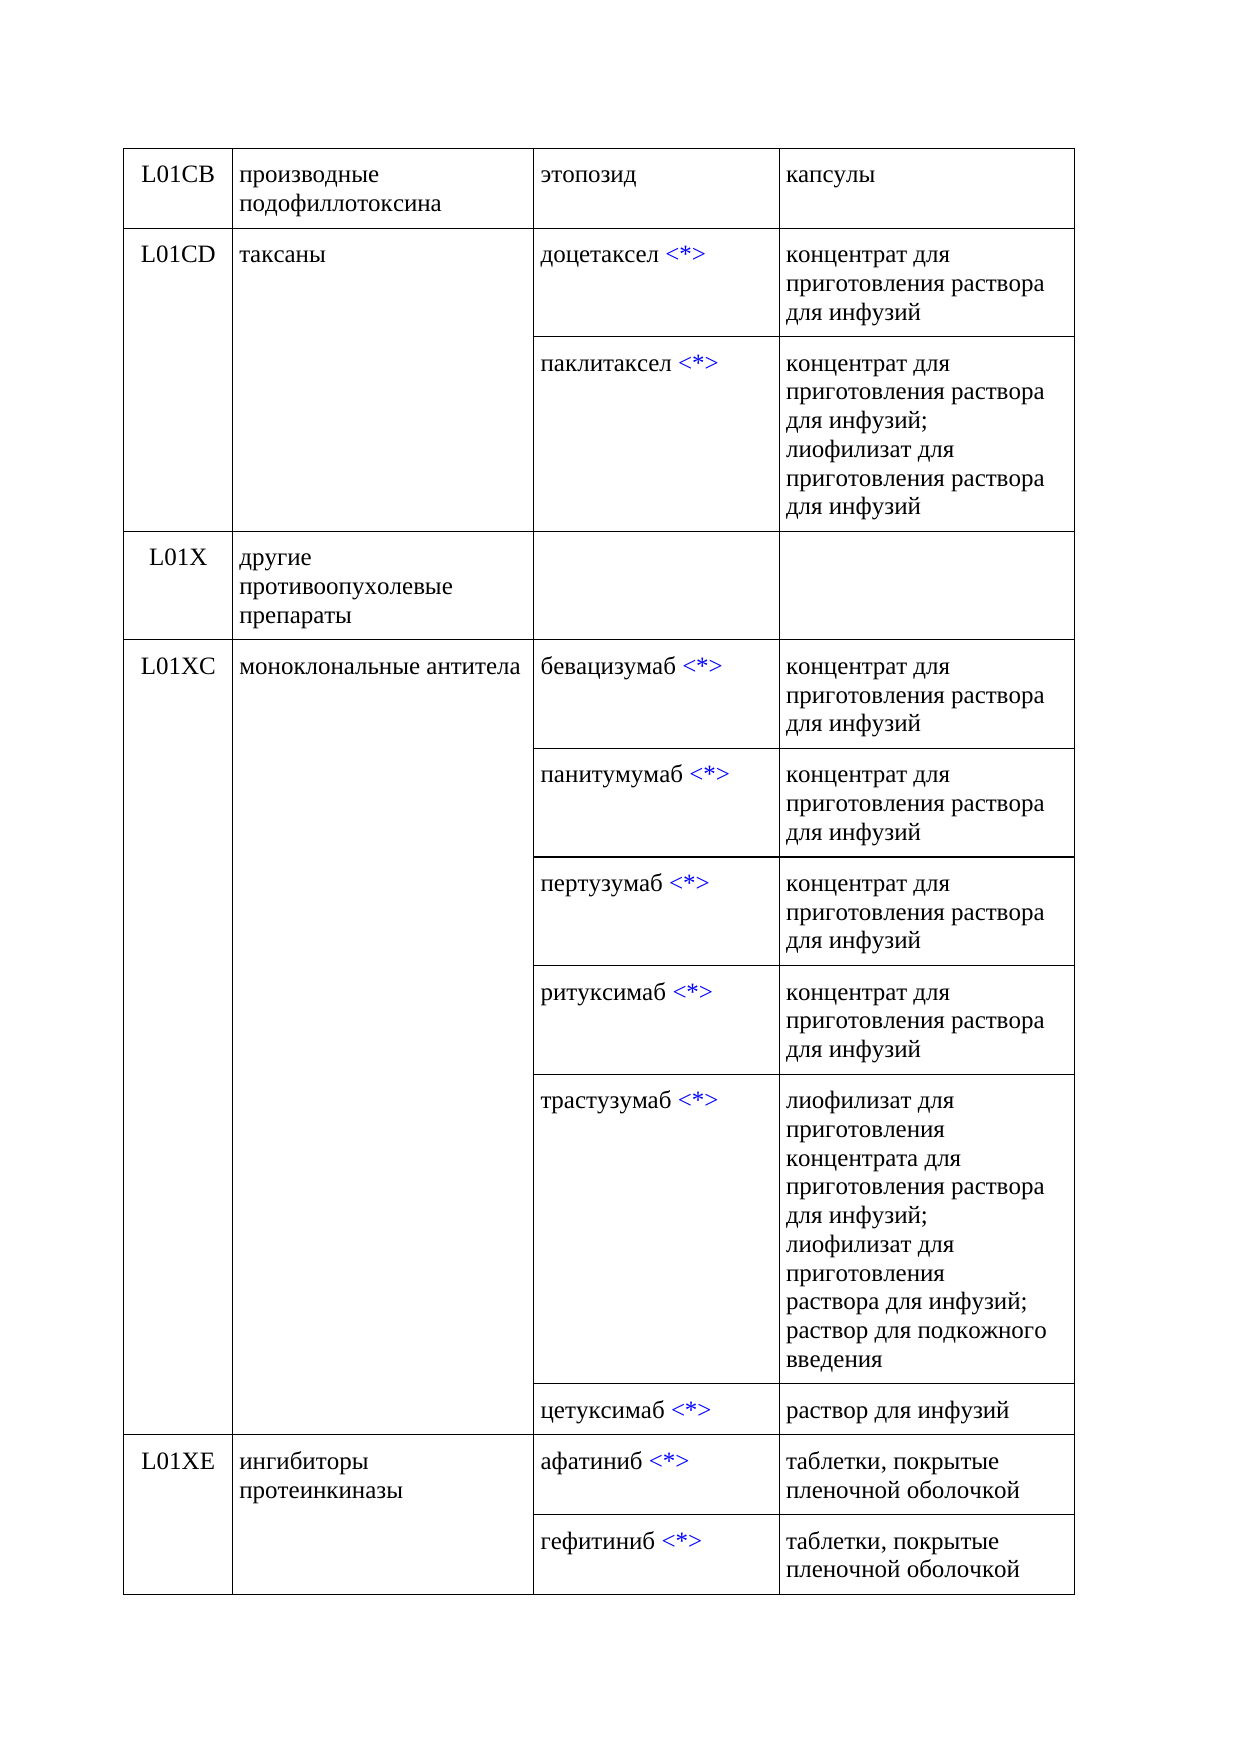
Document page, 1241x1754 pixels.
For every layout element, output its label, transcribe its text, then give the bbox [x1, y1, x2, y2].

table_cell концентрат для приготовления раствора для инфузий [780, 858, 1074, 965]
table_cell L01CD [124, 229, 232, 531]
table_cell [780, 532, 1074, 639]
table_cell трастузумаб <*> [534, 1075, 779, 1383]
table_cell цетуксимаб <*> [534, 1384, 779, 1434]
table_cell бевацизумаб <*> [534, 640, 779, 748]
table_cell доцетаксел <*> [534, 229, 779, 336]
table_cell ритуксимаб <*> [534, 966, 779, 1073]
table_cell афатиниб <*> [534, 1435, 779, 1514]
table_cell [534, 532, 779, 639]
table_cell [780, 1515, 1074, 1594]
table_cell L01XC [124, 640, 232, 1434]
table_cell концентрат для приготовления раствора для инфузий [780, 229, 1074, 336]
table_cell моноклональные антитела [233, 640, 533, 1434]
table_cell L01X [124, 532, 232, 639]
table_cell таблетки, покрытые пленочной оболочкой [780, 1435, 1074, 1514]
table_cell этопозид [534, 149, 779, 227]
table_cell раствор для инфузий [780, 1384, 1074, 1434]
table_cell производные подофиллотоксина [233, 149, 533, 227]
table_cell концентрат для приготовления раствора для инфузий [780, 640, 1074, 748]
table_cell другие противоопухолевые препараты [233, 532, 533, 639]
table_cell таксаны [233, 229, 533, 531]
table_cell L01XE [124, 1435, 232, 1594]
table_cell капсулы [780, 149, 1074, 227]
table_cell пертузумаб <*> [534, 858, 779, 965]
table_cell концентрат для приготовления раствора для инфузий; лиофилизат для приготовления раствора для инфузий [780, 337, 1074, 531]
table_cell ингибиторы протеинкиназы [233, 1435, 533, 1594]
table_cell концентрат для приготовления раствора для инфузий [780, 966, 1074, 1073]
table_cell панитумумаб <*> [534, 749, 779, 856]
table_cell лиофилизат для приготовления концентрата для приготовления раствора для инфузий; лиофилизат для приготовления раствора для инфузий; раствор для подкожного введения [780, 1075, 1074, 1383]
table_cell паклитаксел <*> [534, 337, 779, 531]
table_cell L01CB [124, 149, 232, 227]
table_cell гефитиниб <*> [534, 1515, 779, 1594]
table_cell концентрат для приготовления раствора для инфузий [780, 749, 1074, 856]
